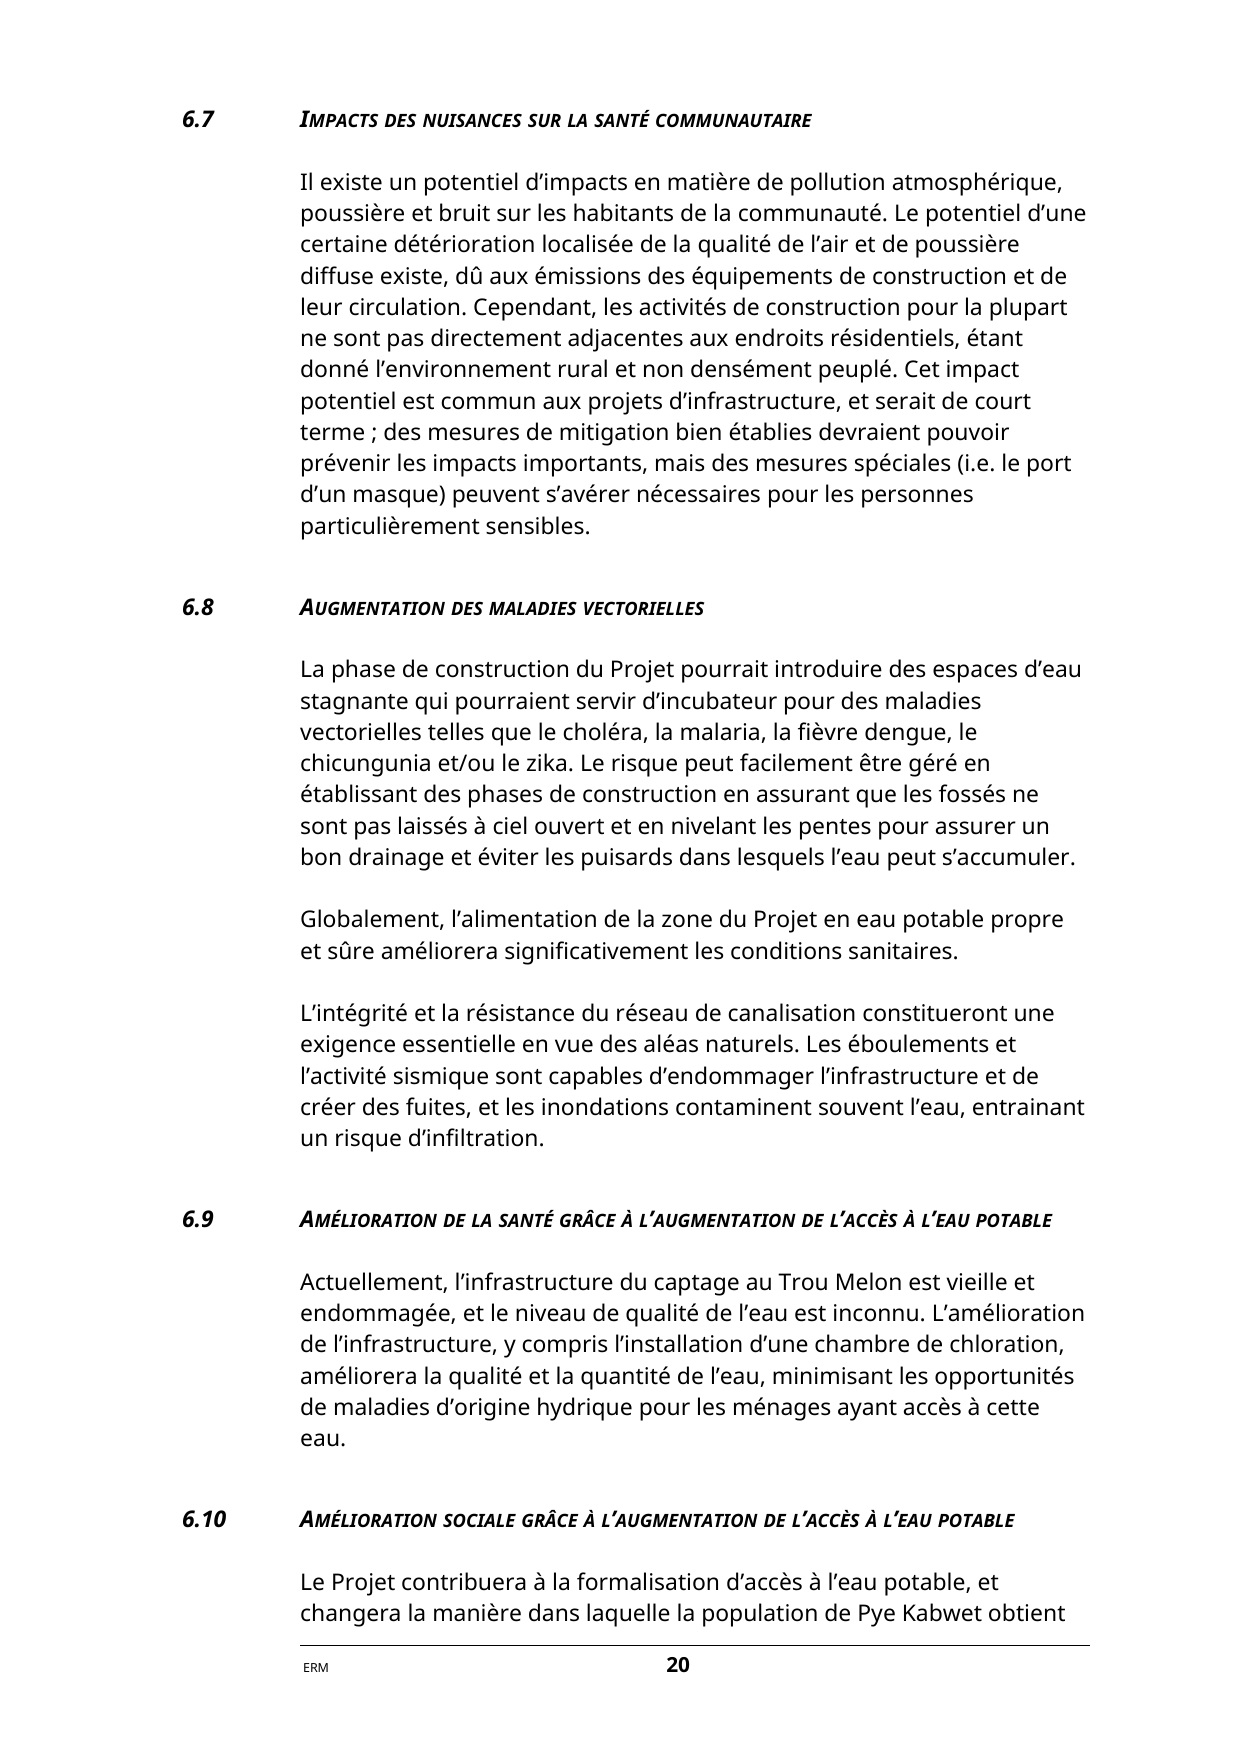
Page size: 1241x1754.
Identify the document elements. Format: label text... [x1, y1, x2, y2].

subtitle Augmentation des maladies vectorielles [182, 591, 1090, 622]
text Globalement, l’alimentation de la zone du Projet en eau potable propre et sûre améliorera significativement les conditions sanitaires. [300, 903, 1090, 966]
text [300, 1566, 1090, 1628]
text La phase de construction du Projet pourrait introduire des espaces d’eau stagnante qui pourraient servir d’incubateur pour des maladies vectorielles telles que le choléra, la malaria, la fièvre dengue, le chicungunia et/ou le zika. Le risque peut facilement être géré en établissant des phases de construction en assurant que les fossés ne sont pas laissés à ciel ouvert et en nivelant les pentes pour assurer un bon drainage et éviter les puisards dans lesquels l’eau peut s’accumuler. [300, 653, 1090, 872]
text Actuellement, l’infrastructure du captage au Trou Melon est vieille et endommagée, et le niveau de qualité de l’eau est inconnu. L’amélioration de l’infrastructure, y compris l’installation d’une chambre de chloration, améliorera la qualité et la quantité de l’eau, minimisant les opportunités de maladies d’origine hydrique pour les ménages ayant accès à cette eau. [300, 1266, 1090, 1453]
text L’intégrité et la résistance du réseau de canalisation constitueront une exigence essentielle en vue des aléas naturels. Les éboulements et l’activité sismique sont capables d’endommager l’infrastructure et de créer des fuites, et les inondations contaminent souvent l’eau, entrainant un risque d’infiltration. [300, 997, 1090, 1153]
subtitle Amélioration sociale grâce à l’augmentation de l’accès à l’eau potable [182, 1503, 1090, 1535]
text Il existe un potentiel d’impacts en matière de pollution atmosphérique, poussière et bruit sur les habitants de la communauté. Le potentiel d’une certaine détérioration localisée de la qualité de l’air et de poussière diffuse existe, dû aux émissions des équipements de construction et de leur circulation. Cependant, les activités de construction pour la plupart ne sont pas directement adjacentes aux endroits résidentiels, étant donné l’environnement rural et non densément peuplé. Cet impact potentiel est commun aux projets d’infrastructure, et serait de court terme ; des mesures de mitigation bien établies devraient pouvoir prévenir les impacts importants, mais des mesures spéciales (i.e. le port d’un masque) peuvent s’avérer nécessaires pour les personnes particulièrement sensibles. [300, 166, 1090, 541]
subtitle Impacts des nuisances sur la santé communautaire [182, 103, 1090, 135]
subtitle Amélioration de la santé grâce à l’augmentation de l’accès à l’eau potable [182, 1203, 1090, 1235]
